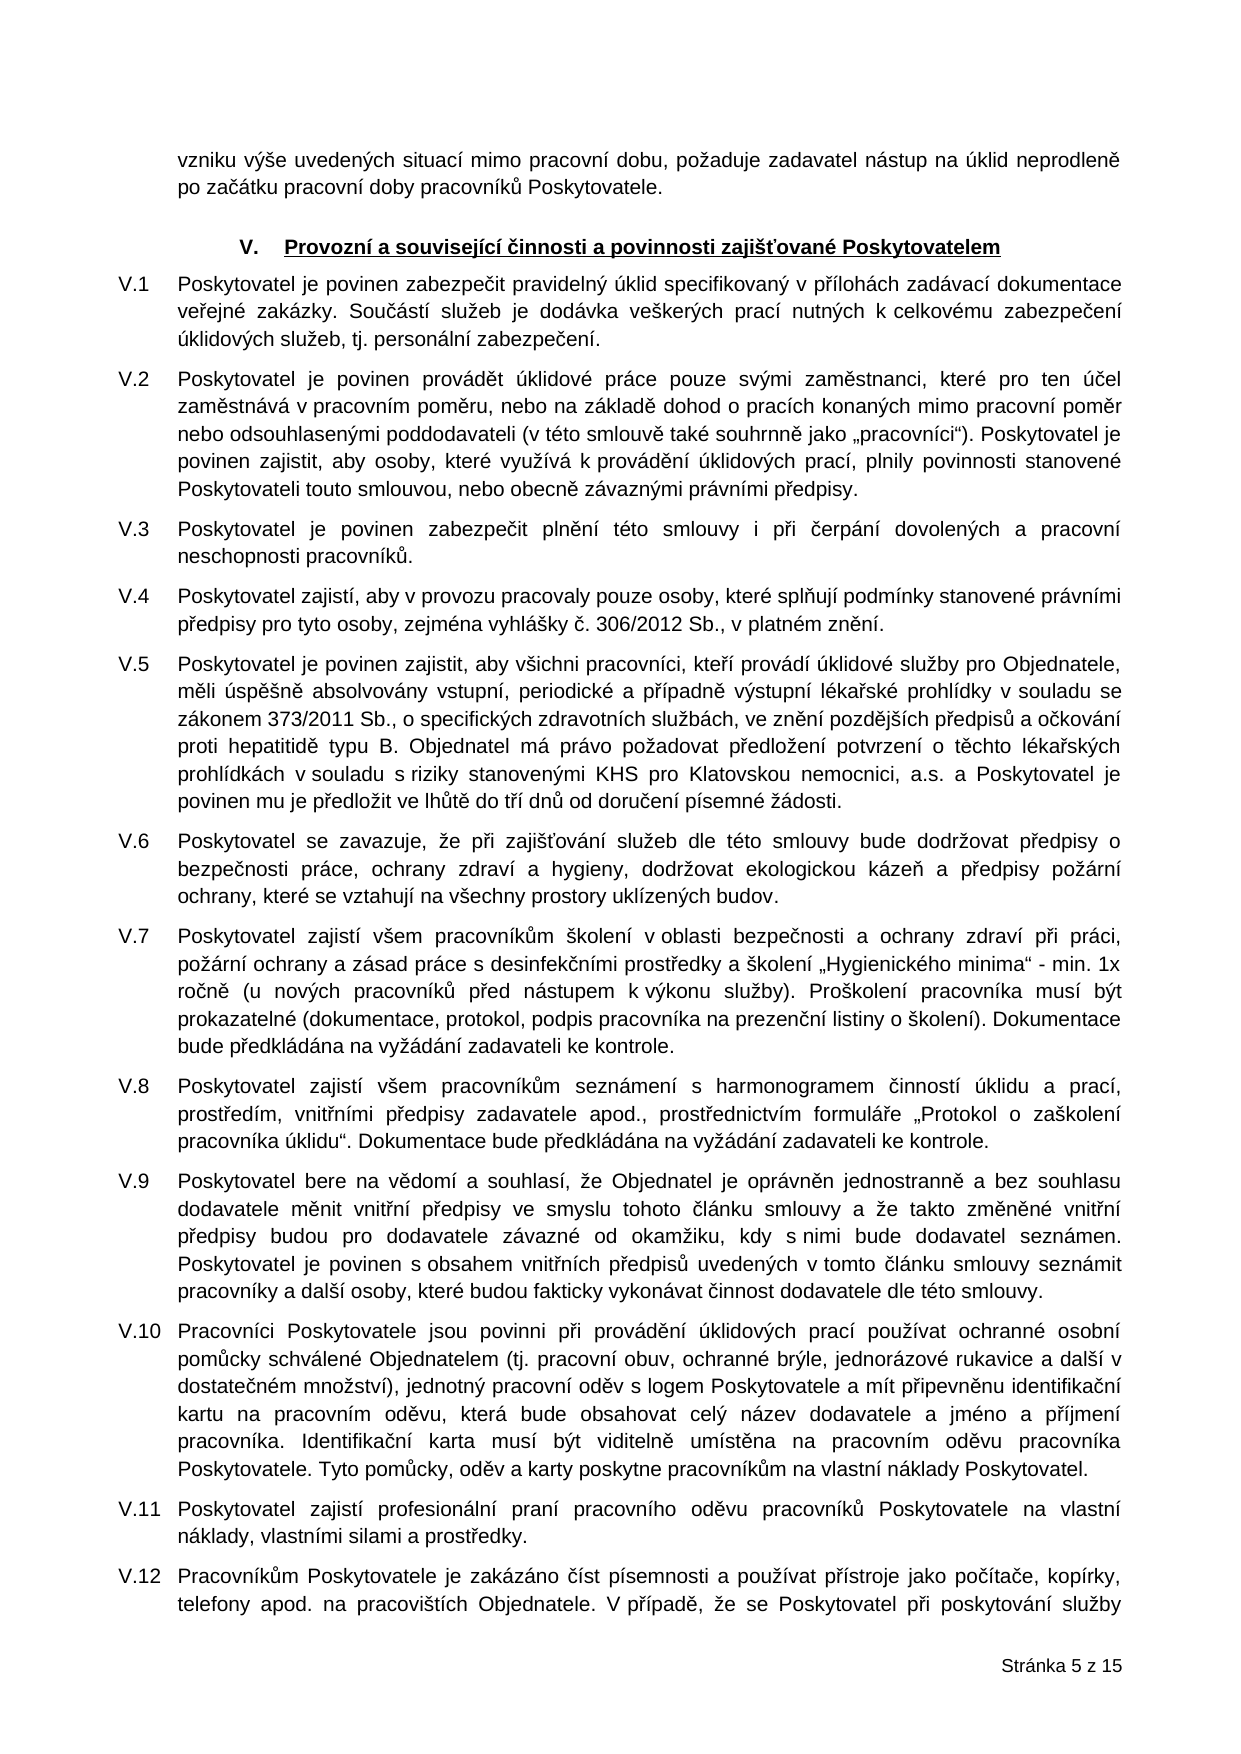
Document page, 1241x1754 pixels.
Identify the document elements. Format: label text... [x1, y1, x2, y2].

subtitle Poskytovatel zajistí, aby v provozu pracovaly pouze osoby, které splňují podmínky stanovené právními předpisy pro tyto osoby, zejména vyhlášky č. 306/2012 Sb., v platném znění. [118, 584, 1122, 635]
subtitle Poskytovatel zajistí všem pracovníkům školení v oblasti bezpečnosti a ochrany zdraví při práci, požární ochrany a zásad práce s desinfekčními prostředky a školení „Hygienického minima“ - min. 1x ročně (u nových pracovníků před nástupem k výkonu služby). Proškolení pracovníka musí být prokazatelné (dokumentace, protokol, podpis pracovníka na prezenční listiny o školení). Dokumentace bude předkládána na vyžádání zadavateli ke kontrole. [118, 924, 1122, 1058]
subtitle Poskytovatel se zavazuje, že při zajišťování služeb dle této smlouvy bude dodržovat předpisy o bezpečnosti práce, ochrany zdraví a hygieny, dodržovat ekologickou kázeň a předpisy požární ochrany, které se vztahují na všechny prostory uklízených budov. [118, 829, 1122, 908]
subtitle Poskytovatel bere na vědomí a souhlasí, že Objednatel je oprávněn jednostranně a bez souhlasu dodavatele měnit vnitřní předpisy ve smyslu tohoto článku smlouvy a že takto změněné vnitřní předpisy budou pro dodavatele závazné od okamžiku, kdy s nimi bude dodavatel seznámen. Poskytovatel je povinen s obsahem vnitřních předpisů uvedených v tomto článku smlouvy seznámit pracovníky a další osoby, které budou fakticky vykonávat činnost dodavatele dle této smlouvy. [118, 1169, 1122, 1303]
subtitle Provozní a související činnosti a povinnosti zajišťované Poskytovatelem [118, 235, 1122, 259]
subtitle Poskytovatel je povinen zabezpečit pravidelný úklid specifikovaný v přílohách zadávací dokumentace veřejné zakázky. Součástí služeb je dodávka veškerých prací nutných k celkovému zabezpečení úklidových služeb, tj. personální zabezpečení. [118, 271, 1122, 350]
subtitle Poskytovatel je povinen provádět úklidové práce pouze svými zaměstnanci, které pro ten účel zaměstnává v pracovním poměru, nebo na základě dohod o pracích konaných mimo pracovní poměr nebo odsouhlasenými poddodavateli (v této smlouvě také souhrnně jako „pracovníci“). Poskytovatel je povinen zajistit, aby osoby, které využívá k provádění úklidových prací, plnily povinnosti stanovené Poskytovateli touto smlouvou, nebo obecně závaznými právními předpisy. [118, 366, 1122, 500]
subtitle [118, 148, 1122, 199]
subtitle Poskytovatel je povinen zabezpečit plnění této smlouvy i při čerpání dovolených a pracovní neschopnosti pracovníků. [118, 516, 1122, 568]
subtitle Poskytovatel zajistí profesionální praní pracovního oděvu pracovníků Poskytovatele na vlastní náklady, vlastními silami a prostředky. [118, 1496, 1122, 1548]
subtitle Poskytovatel je povinen zajistit, aby všichni pracovníci, kteří provádí úklidové služby pro Objednatele, měli úspěšně absolvovány vstupní, periodické a případně výstupní lékařské prohlídky v souladu se zákonem 373/2011 Sb., o specifických zdravotních službách, ve znění pozdějších předpisů a očkování proti hepatitidě typu B. Objednatel má právo požadovat předložení potvrzení o těchto lékařských prohlídkách v souladu s riziky stanovenými KHS pro Klatovskou nemocnici, a.s. a Poskytovatel je povinen mu je předložit ve lhůtě do tří dnů od doručení písemné žádosti. [118, 651, 1122, 813]
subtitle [118, 1564, 1122, 1615]
subtitle Poskytovatel zajistí všem pracovníkům seznámení s harmonogramem činností úklidu a prací, prostředím, vnitřními předpisy zadavatele apod., prostřednictvím formuláře „Protokol o zaškolení pracovníka úklidu“. Dokumentace bude předkládána na vyžádání zadavateli ke kontrole. [118, 1074, 1122, 1153]
subtitle Pracovníci Poskytovatele jsou povinni při provádění úklidových prací používat ochranné osobní pomůcky schválené Objednatelem (tj. pracovní obuv, ochranné brýle, jednorázové rukavice a další v dostatečném množství), jednotný pracovní oděv s logem Poskytovatele a mít připevněnu identifikační kartu na pracovním oděvu, která bude obsahovat celý název dodavatele a jméno a příjmení pracovníka. Identifikační karta musí být viditelně umístěna na pracovním oděvu pracovníka Poskytovatele. Tyto pomůcky, oděv a karty poskytne pracovníkům na vlastní náklady Poskytovatel. [118, 1319, 1122, 1480]
